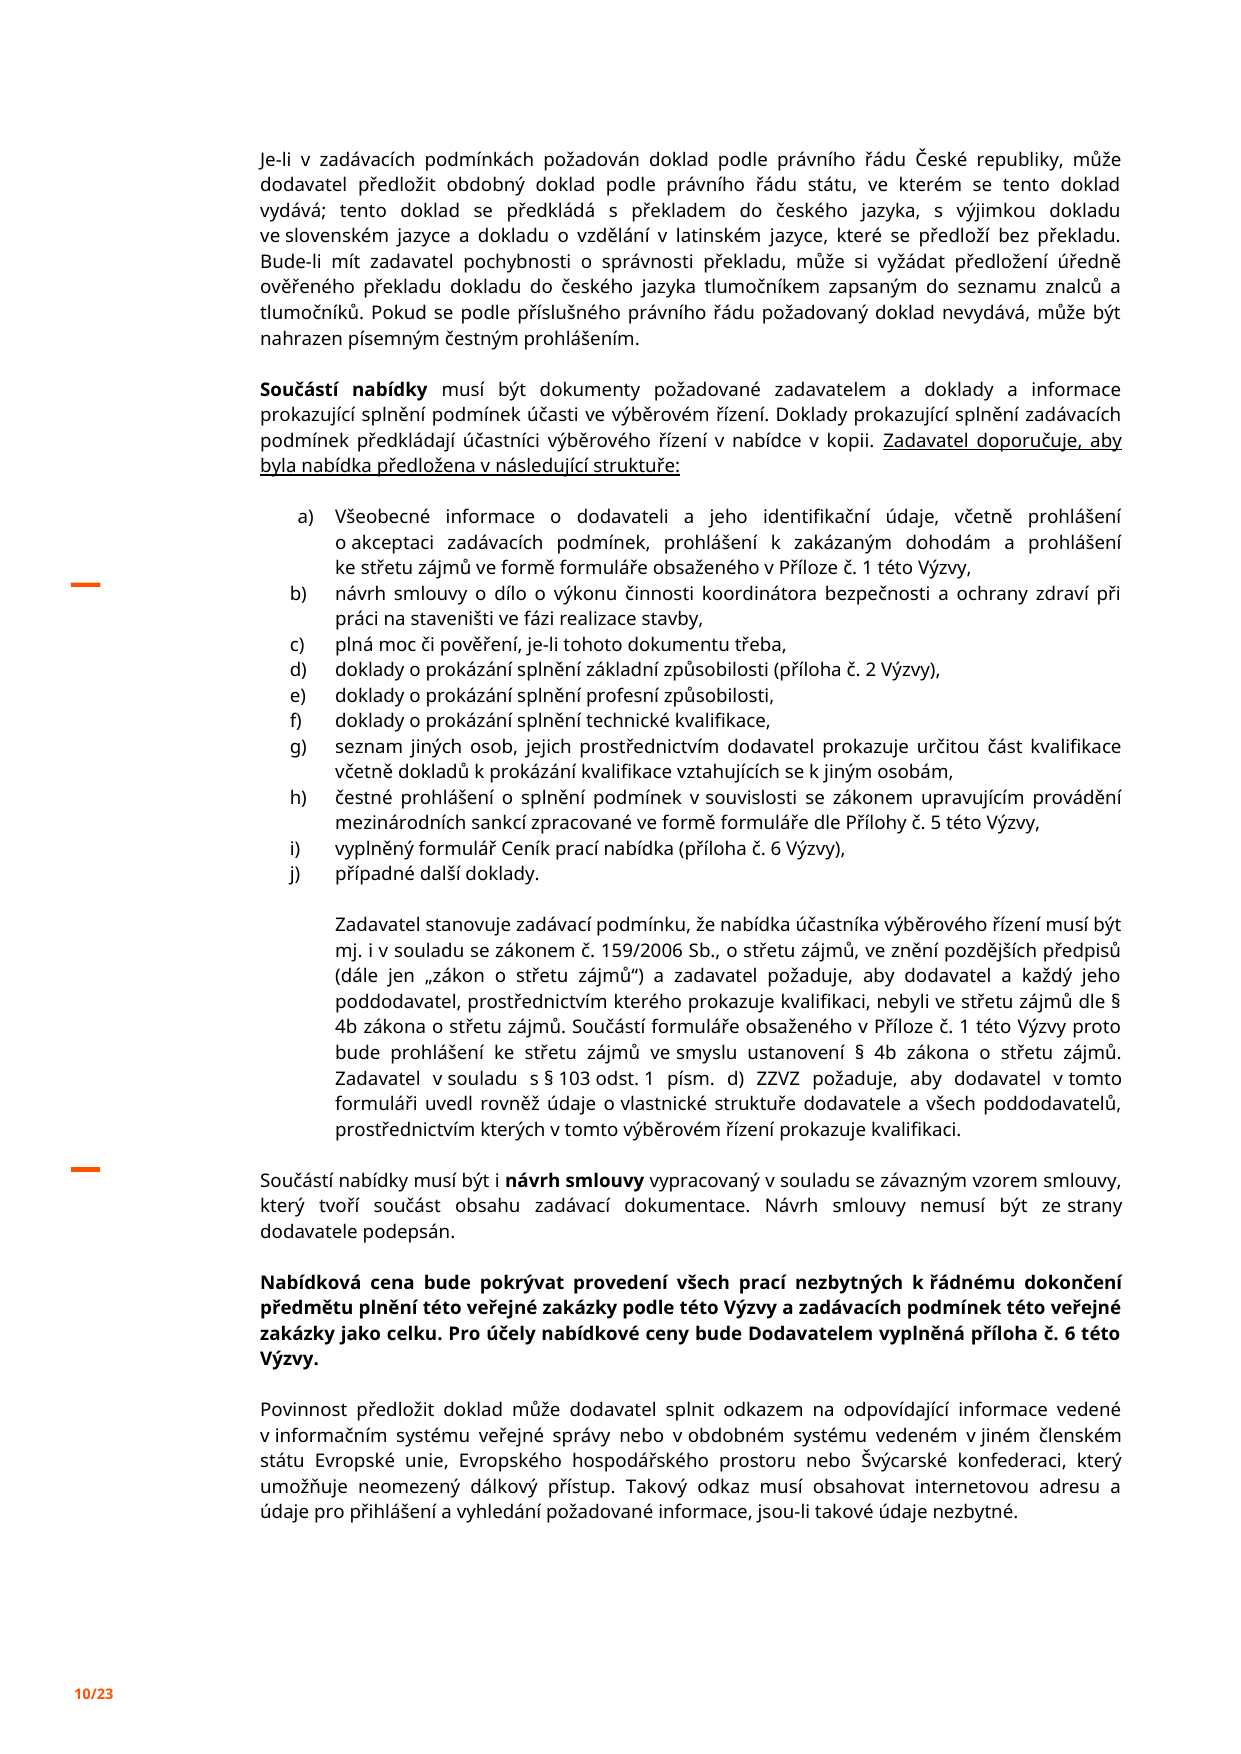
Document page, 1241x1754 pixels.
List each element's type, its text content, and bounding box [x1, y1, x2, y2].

text Součástí nabídky musí být i návrh smlouvy vypracovaný v souladu se závazným vzorem smlouvy, který tvoří součást obsahu zadávací dokumentace. Návrh smlouvy nemusí být ze strany dodavatele podepsán. [260, 1167, 1122, 1243]
text Je-li v zadávacích podmínkách požadován doklad podle právního řádu České republiky, může dodavatel předložit obdobný doklad podle právního řádu státu, ve kterém se tento doklad vydává; tento doklad se předkládá s překladem do českého jazyka, s výjimkou dokladu ve slovenském jazyce a dokladu o vzdělání v latinském jazyce, které se předloží bez překladu. Bude-li mít zadavatel pochybnosti o správnosti překladu, může si vyžádat předložení úředně ověřeného překladu dokladu do českého jazyka tlumočníkem zapsaným do seznamu znalců a tlumočníků. Pokud se podle příslušného právního řádu požadovaný doklad nevydává, může být nahrazen písemným čestným prohlášením. [260, 146, 1122, 350]
list seznam jiných osob, jejich prostřednictvím dodavatel prokazuje určitou část kvalifikace včetně dokladů k prokázání kvalifikace vztahujících se k jiným osobám, [289, 733, 1122, 784]
text Zadavatel stanovuje zadávací podmínku, že nabídka účastníka výběrového řízení musí být mj. i v souladu se zákonem č. 159/2006 Sb., o střetu zájmů, ve znění pozdějších předpisů (dále jen „zákon o střetu zájmů“) a zadavatel požaduje, aby dodavatel a každý jeho poddodavatel, prostřednictvím kterého prokazuje kvalifikaci, nebyli ve střetu zájmů dle § 4b zákona o střetu zájmů. Součástí formuláře obsaženého v Příloze č. 1 této Výzvy proto bude prohlášení ke střetu zájmů ve smyslu ustanovení § 4b zákona o střetu zájmů. Zadavatel v souladu s § 103 odst. 1 písm. d) ZZVZ požaduje, aby dodavatel v tomto formuláři uvedl rovněž údaje o vlastnické struktuře dodavatele a všech poddodavatelů, prostřednictvím kterých v tomto výběrovém řízení prokazuje kvalifikaci. [335, 912, 1122, 1141]
text Nabídková cena bude pokrývat provedení všech prací nezbytných k řádnému dokončení předmětu plnění této veřejné zakázky podle této Výzvy a zadávacích podmínek této veřejné zakázky jako celku. Pro účely nabídkové ceny bude Dodavatelem vyplněná příloha č. 6 této Výzvy. [260, 1269, 1122, 1371]
list doklady o prokázání splnění základní způsobilosti (příloha č. 2 Výzvy), [289, 657, 1122, 682]
list případné další doklady. [289, 861, 1122, 886]
list vyplněný formulář Ceník prací nabídka (příloha č. 6 Výzvy), [289, 835, 1122, 861]
list doklady o prokázání splnění profesní způsobilosti, [289, 682, 1122, 708]
text Povinnost předložit doklad může dodavatel splnit odkazem na odpovídající informace vedené v informačním systému veřejné správy nebo v obdobném systému vedeném v jiném členském státu Evropské unie, Evropského hospodářského prostoru nebo Švýcarské konfederaci, který umožňuje neomezený dálkový přístup. Takový odkaz musí obsahovat internetovou adresu a údaje pro přihlášení a vyhledání požadované informace, jsou-li takové údaje nezbytné. [260, 1397, 1122, 1524]
list návrh smlouvy o dílo o výkonu činnosti koordinátora bezpečnosti a ochrany zdraví při práci na staveništi ve fázi realizace stavby, [289, 580, 1122, 631]
list čestné prohlášení o splnění podmínek v souvislosti se zákonem upravujícím provádění mezinárodních sankcí zpracované ve formě formuláře dle Přílohy č. 5 této Výzvy, [289, 784, 1122, 835]
list Všeobecné informace o dodavateli a jeho identifikační údaje, včetně prohlášení o akceptaci zadávacích podmínek, prohlášení k zakázaným dohodám a prohlášení ke střetu zájmů ve formě formuláře obsaženého v Příloze č. 1 této Výzvy, [297, 503, 1122, 580]
list doklady o prokázání splnění technické kvalifikace, [289, 708, 1122, 733]
list plná moc či pověření, je-li tohoto dokumentu třeba, [289, 631, 1122, 657]
text Součástí nabídky musí být dokumenty požadované zadavatelem a doklady a informace prokazující splnění podmínek účasti ve výběrovém řízení. Doklady prokazující splnění zadávacích podmínek předkládají účastníci výběrového řízení v nabídce v kopii. Zadavatel doporučuje, aby byla nabídka předložena v následující struktuře: [260, 376, 1122, 478]
